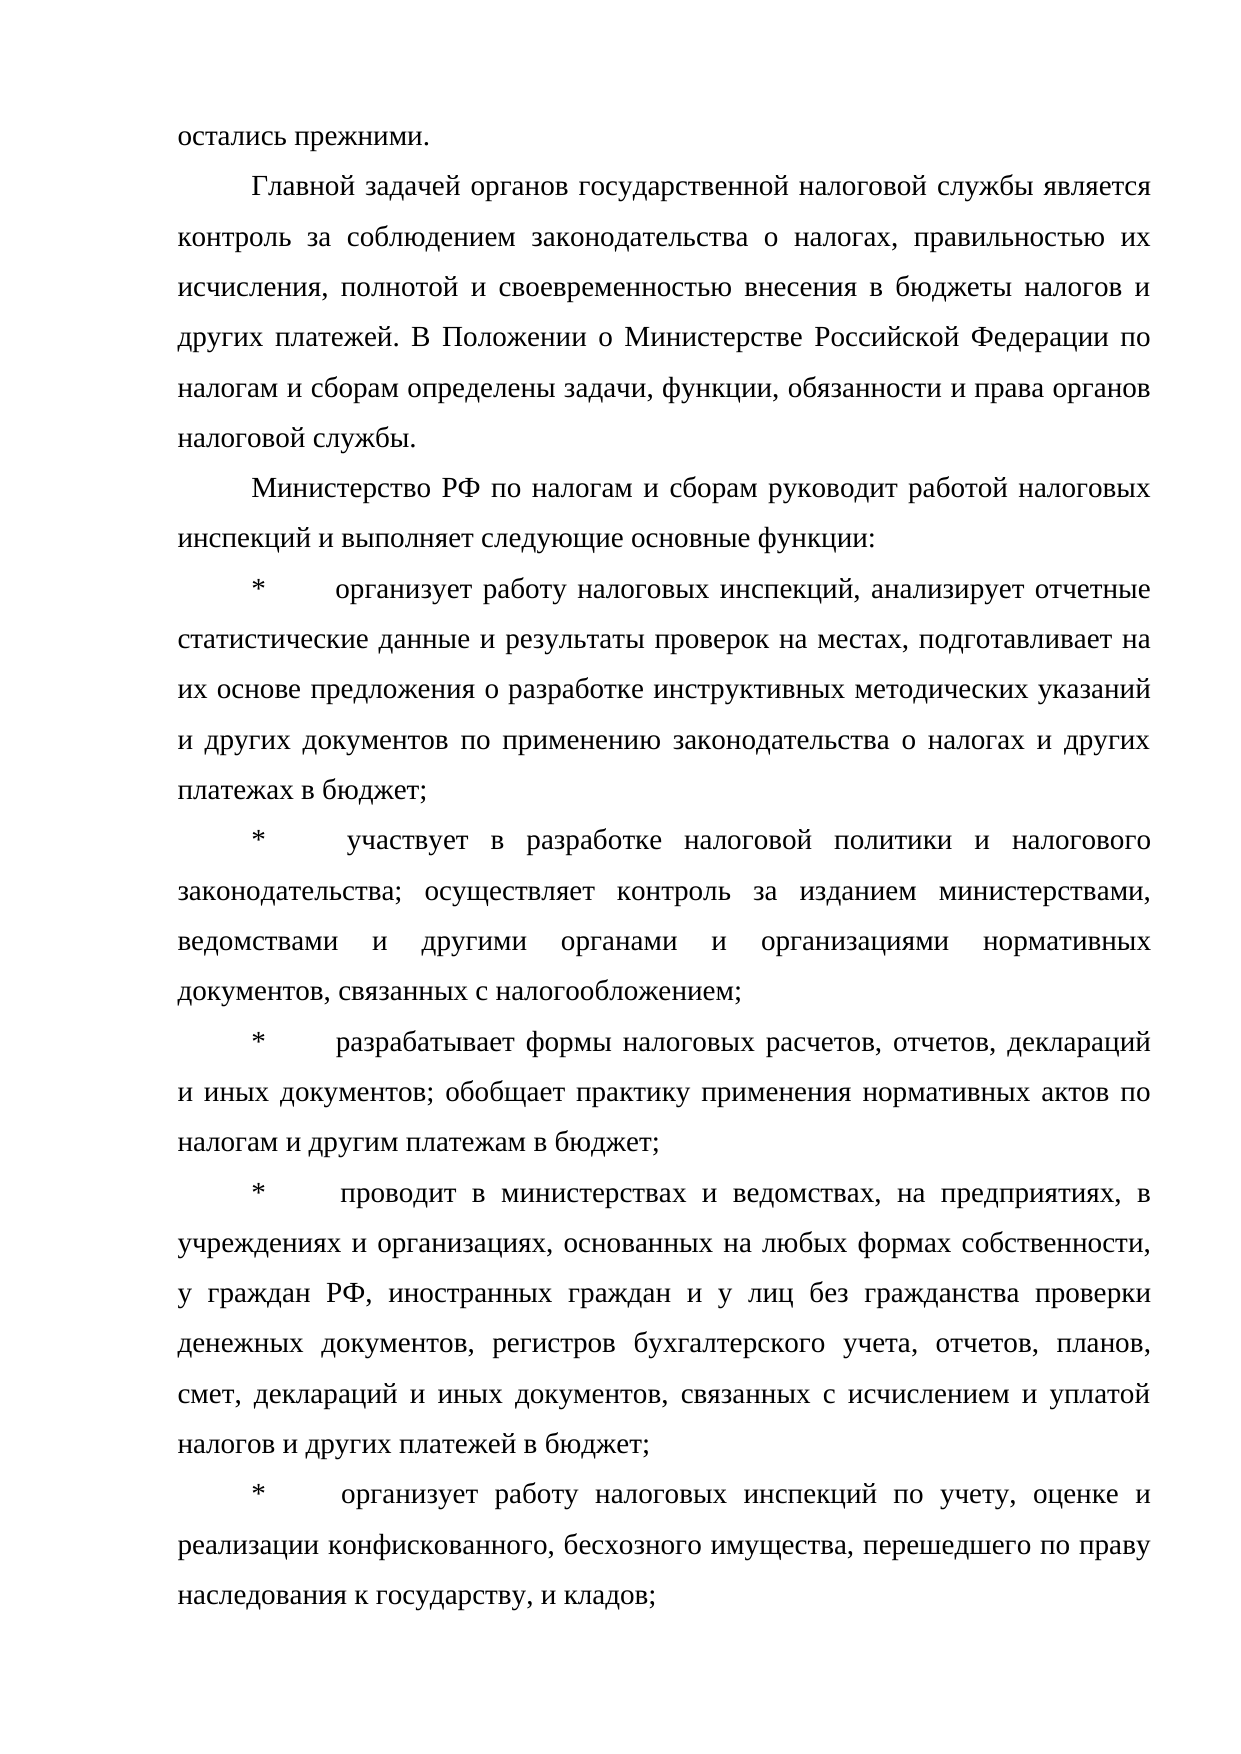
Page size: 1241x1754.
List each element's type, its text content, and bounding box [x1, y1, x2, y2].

list проводит в министерствах и ведомствах, на предприятиях, в учреждениях и организациях, основанных на любых формах собственности, у граждан РФ, иностранных граждан и у лиц без гражданства проверки денежных документов, регистров бухгалтерского учета, отчетов, планов, смет, деклараций и иных документов, связанных с исчислением и уплатой налогов и других платежей в бюджет; [177, 1175, 1152, 1460]
list организует работу налоговых инспекций по учету, оценке и реализации конфискованного, бесхозного имущества, перешедшего по праву наследования к государству, и кладов; [177, 1477, 1152, 1611]
text Министерство РФ по налогам и сборам руководит работой налоговых инспекций и выполняет следующие основные функции: [177, 470, 1152, 554]
list разрабатывает формы налоговых расчетов, отчетов, деклараций и иных документов; обобщает практику применения нормативных актов по налогам и другим платежам в бюджет; [177, 1024, 1152, 1158]
list участвует в разработке налоговой политики и налогового законодательства; осуществляет контроль за изданием министерствами, ведомствами и другими органами и организациями нормативных документов, связанных с налогообложением; [177, 822, 1152, 1007]
text Главной задачей органов государственной налоговой службы является контроль за соблюдением законодательства о налогах, правильностью их исчисления, полнотой и своевременностью внесения в бюджеты налогов и других платежей. В Положении о Министерстве Российской Федерации по налогам и сборам определены задачи, функции, обязанности и права органов налоговой службы. [177, 168, 1152, 453]
list организует работу налоговых инспекций, анализирует отчетные статистические данные и результаты проверок на местах, подготавливает на их основе предложения о разработке инструктивных методических указаний и других документов по применению законодательства о налогах и других платежах в бюджет; [177, 571, 1152, 806]
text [177, 118, 1152, 152]
